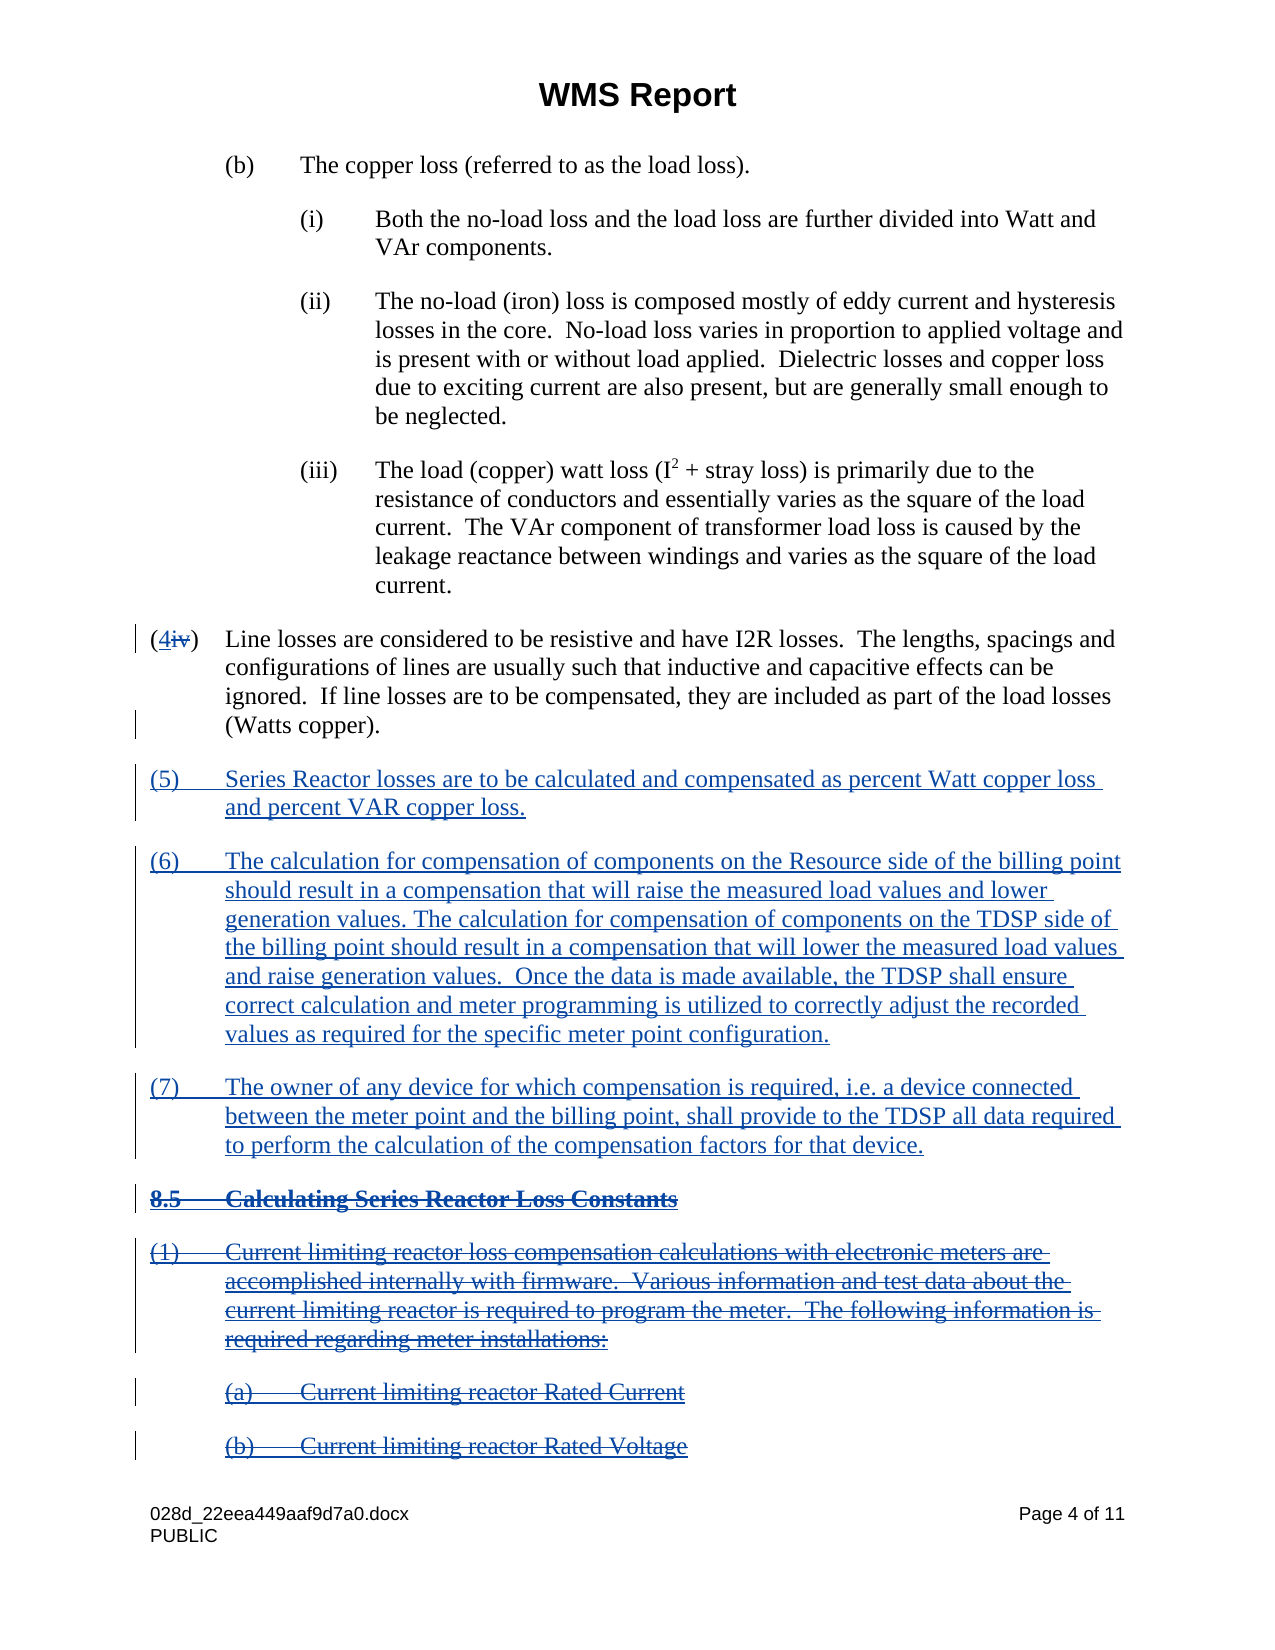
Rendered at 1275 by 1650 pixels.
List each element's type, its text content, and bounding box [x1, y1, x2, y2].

list (b) The copper loss (referred to as the load loss). [225, 150, 1125, 179]
text (ii) The no-load (iron) loss is composed mostly of eddy current and hysteresis losses in the core. No-load loss varies in proportion to applied voltage and is present with or without load applied. Dielectric losses and copper loss due to exciting current are also present, but are generally small enough to be neglected. [300, 286, 1125, 430]
text () Line losses are considered to be resistive and have I2R losses. The lengths, spacings and configurations of lines are usually such that inductive and capacitive effects can be ignored. If line losses are to be compensated, they are included as part of the load losses ( copper). [150, 624, 1125, 739]
text (i) Both the no-load loss and the load loss are further divided into Watt and VAr components. [300, 204, 1125, 261]
text (iii) The load (copper) watt loss (I2 + stray loss) is primarily due to the resistance of conductors and essentially varies as the square of the load current. The VAr component of transformer load loss is caused by the leakage reactance between windings and varies as the square of the load current. [300, 455, 1125, 599]
